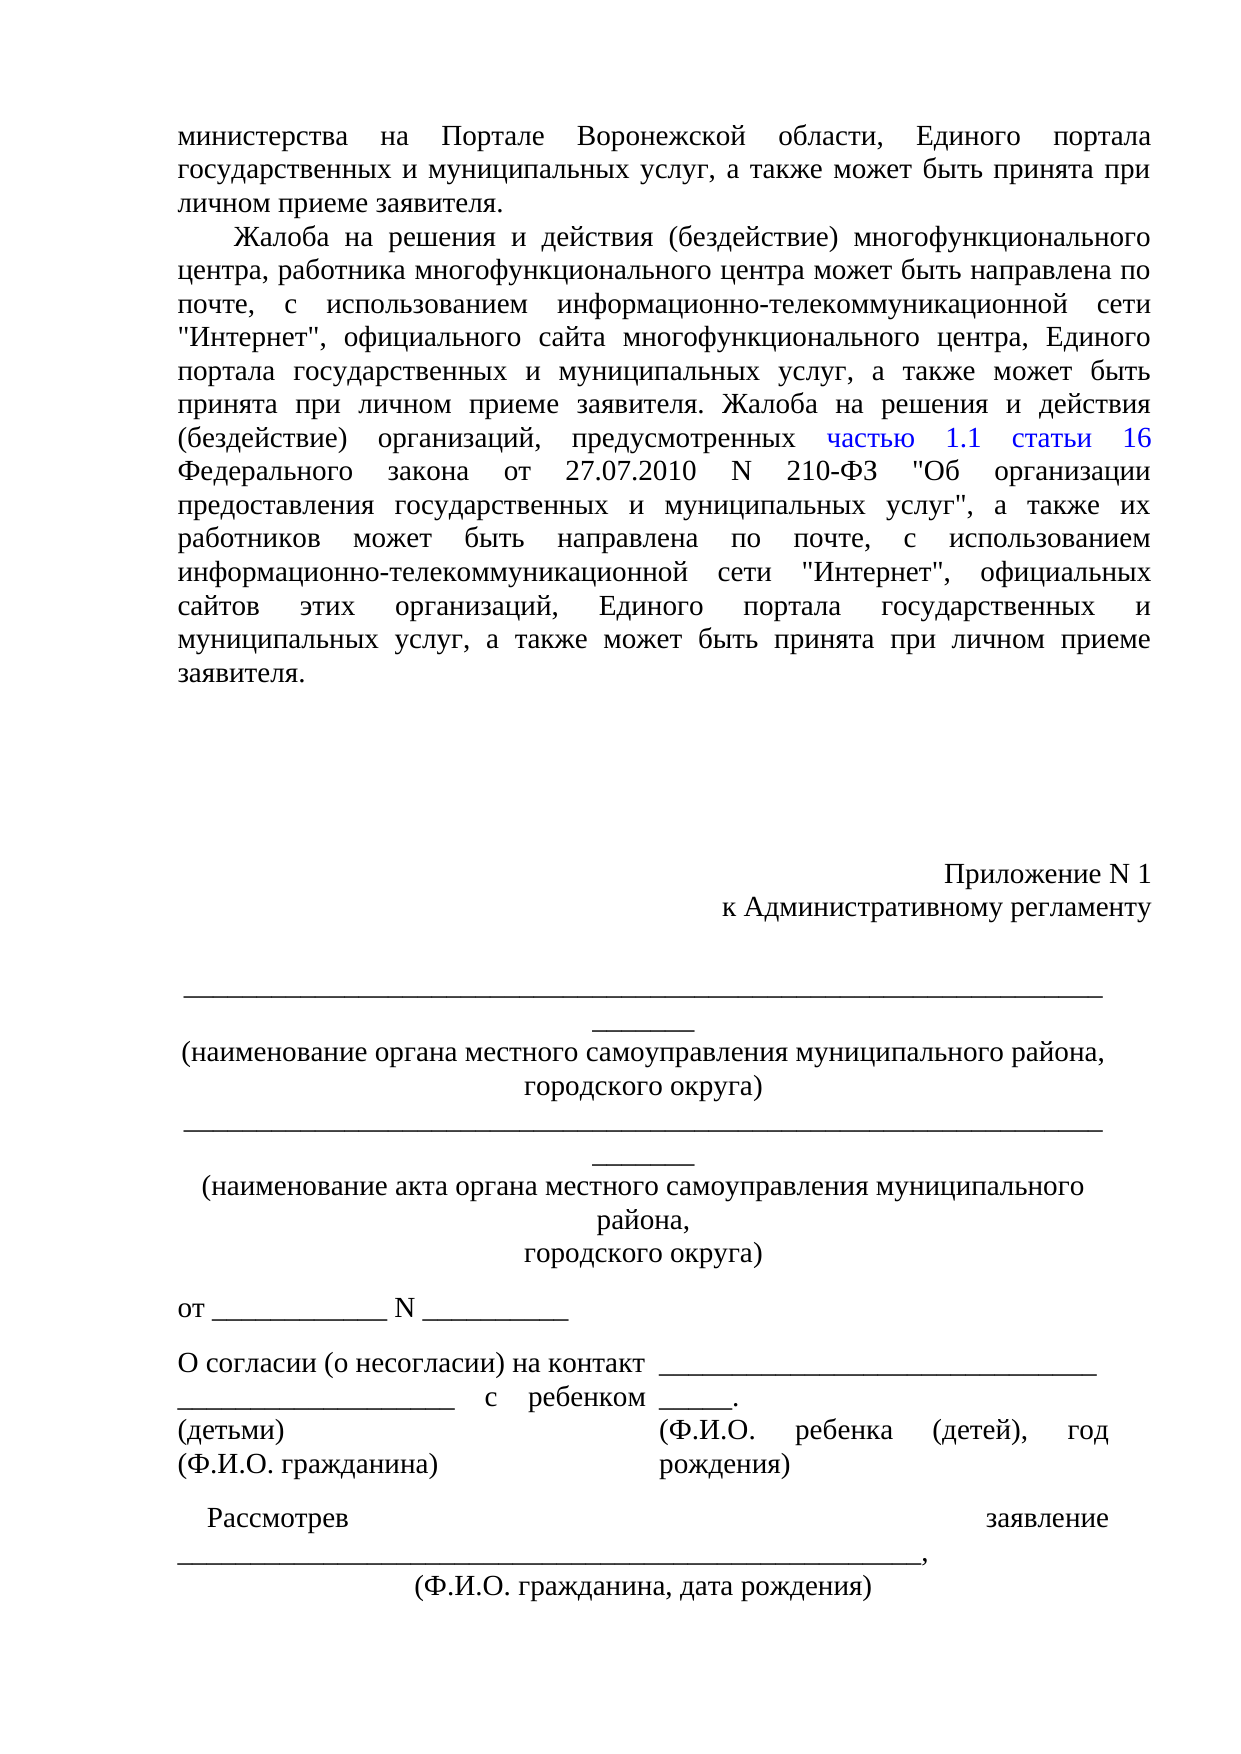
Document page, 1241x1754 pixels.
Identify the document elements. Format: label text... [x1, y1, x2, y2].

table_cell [171, 1490, 1116, 1612]
text Жалоба на решения и действия (бездействие) многофункционального центра, работника многофункционального центра может быть направлена по почте, с использованием информационно-телекоммуникационной сети "Интернет", официального сайта многофункционального центра, Единого портала государственных и муниципальных услуг, а также может быть принята при личном приеме заявителя. Жалоба на решения и действия (бездействие) организаций, предусмотренных частью 1.1 статьи 16 Федерального закона от 27.07.2010 N 210-ФЗ "Об организации предоставления государственных и муниципальных услуг", а также их работников может быть направлена по почте, с использованием информационно-телекоммуникационной сети "Интернет", официальных сайтов этих организаций, Единого портала государственных и муниципальных услуг, а также может быть принята при личном приеме заявителя. [177, 219, 1152, 688]
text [177, 118, 1152, 219]
table_cell от ____________ N __________ [171, 1280, 1116, 1334]
text к Административному регламенту [177, 889, 1152, 923]
table_cell ___________________________________. (Ф.И.О. ребенка (детей), год рождения) [653, 1335, 1116, 1490]
table_header ______________________________________________________________________ (наименование органа местного самоуправления муниципального района, городского округа) ______________________________________________________________________ (наименование акта органа местного самоуправления муниципального района, городского округа) [171, 957, 1116, 1280]
table_cell О согласии (о несогласии) на контакт ___________________ с ребенком (детьми) (Ф.И.О. гражданина) [171, 1335, 652, 1490]
text Приложение N 1 [177, 856, 1152, 889]
